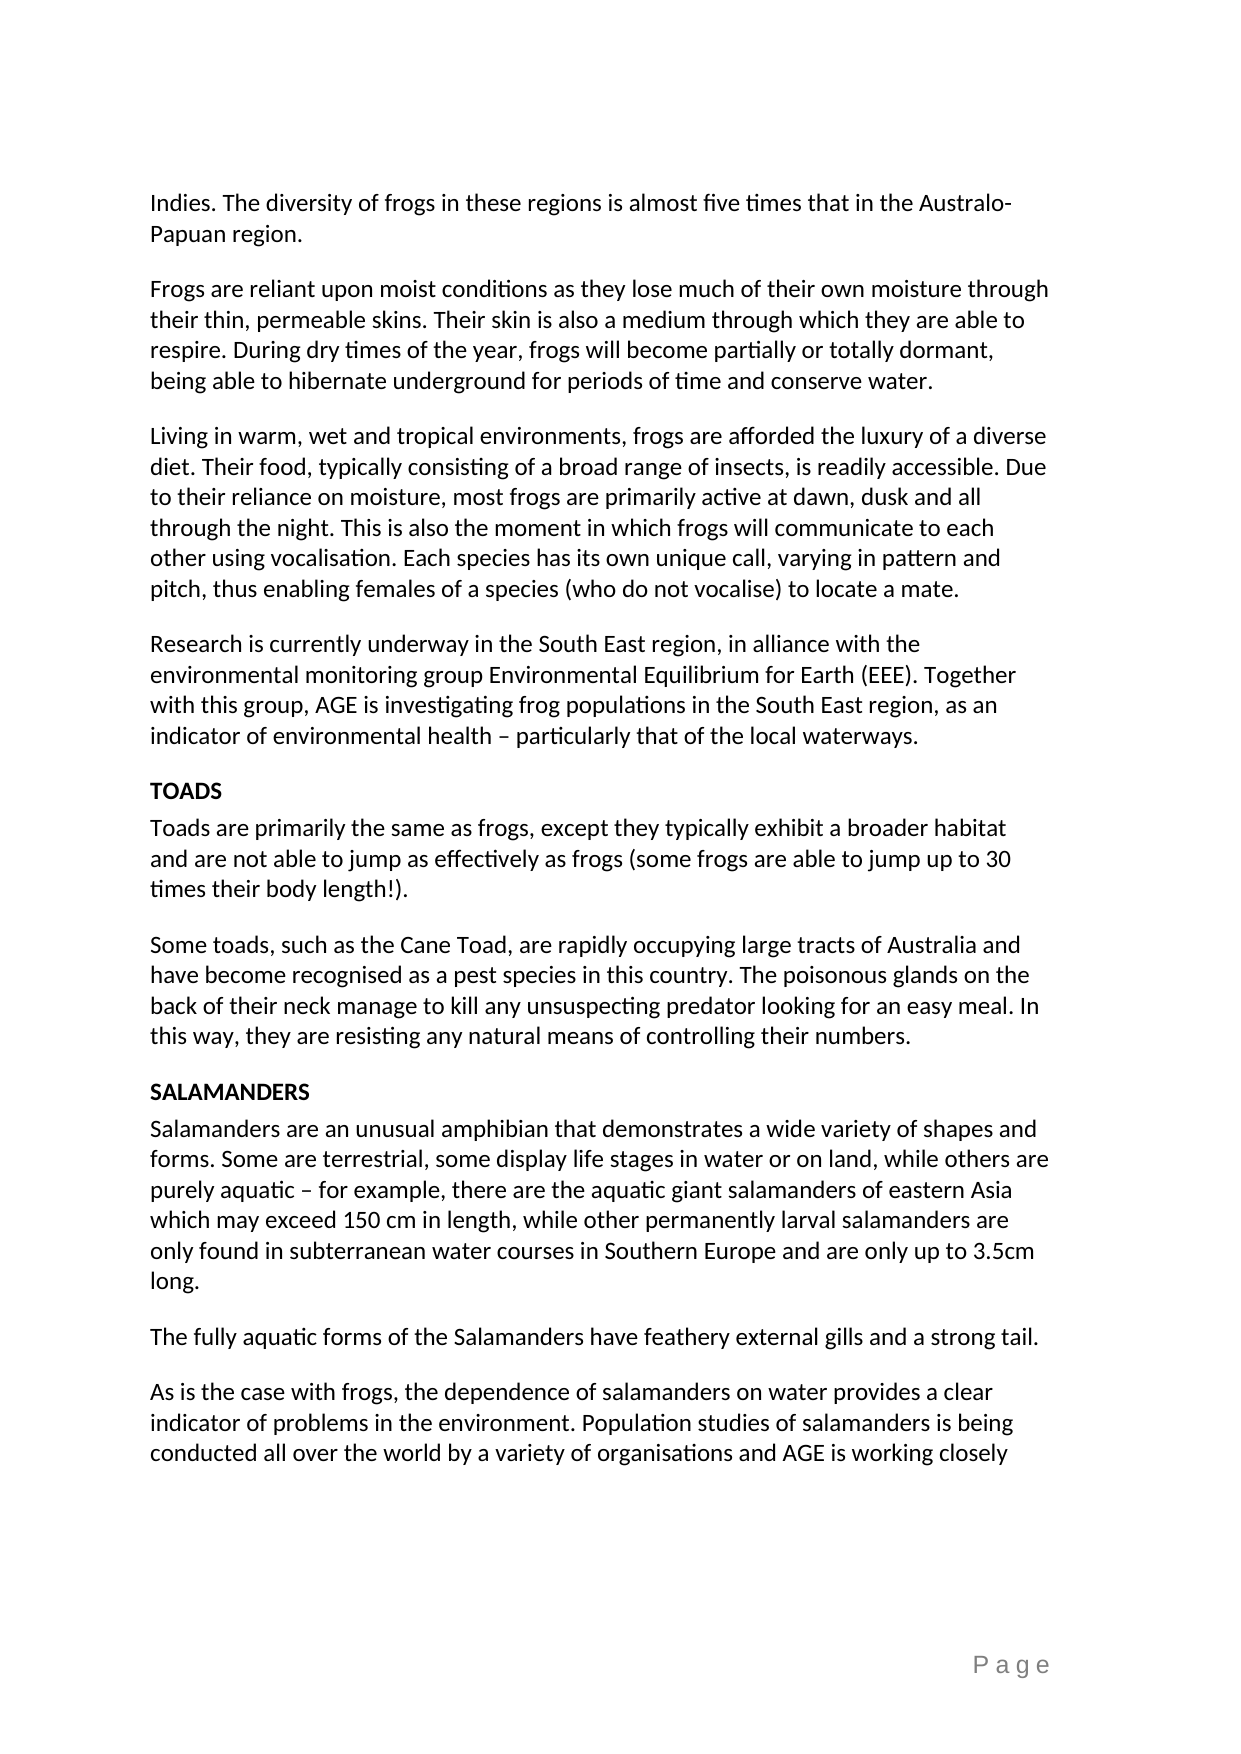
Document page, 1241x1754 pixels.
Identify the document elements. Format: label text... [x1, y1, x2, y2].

text Frogs are reliant upon moist conditions as they lose much of their own moisture through their thin, permeable skins. Their skin is also a medium through which they are able to respire. During dry times of the year, frogs will become partially or totally dormant, being able to hibernate underground for periods of time and conserve water. [150, 273, 1051, 395]
text SALAMANDERS [150, 1076, 1051, 1106]
text Research is currently underway in the South East region, in alliance with the environmental monitoring group Environmental Equilibrium for Earth (EEE). Together with this group, AGE is investigating frog populations in the South East region, as an indicator of environmental health – particularly that of the local waterways. [150, 628, 1051, 751]
text Salamanders are an unusual amphibian that demonstrates a wide variety of shapes and forms. Some are terrestrial, some display life stages in water or on land, while others are purely aquatic – for example, there are the aquatic giant salamanders of eastern Asia which may exceed 150 cm in length, while other permanently larval salamanders are only found in subterranean water courses in Southern Europe and are only up to 3.5cm long. [150, 1113, 1051, 1296]
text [150, 187, 1051, 248]
text TOADS [150, 776, 1051, 806]
text Toads are primarily the same as frogs, except they typically exhibit a broader habitat and are not able to jump as effectively as frogs (some frogs are able to jump up to 30 times their body length!). [150, 812, 1051, 904]
text Some toads, such as the Cane Toad, are rapidly occupying large tracts of Australia and have become recognised as a pest species in this country. The poisonous glands on the back of their neck manage to kill any unsuspecting predator looking for an easy meal. In this way, they are resisting any natural means of controlling their numbers. [150, 929, 1051, 1051]
text Living in warm, wet and tropical environments, frogs are afforded the luxury of a diverse diet. Their food, typically consisting of a broad range of insects, is readily accessible. Due to their reliance on moisture, most frogs are primarily active at dawn, dusk and all through the night. This is also the moment in which frogs will communicate to each other using vocalisation. Each species has its own unique call, varying in pattern and pitch, thus enabling females of a species (who do not vocalise) to locate a mate. [150, 420, 1051, 603]
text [150, 1376, 1051, 1468]
text The fully aquatic forms of the Salamanders have feathery external gills and a strong tail. [150, 1321, 1051, 1351]
